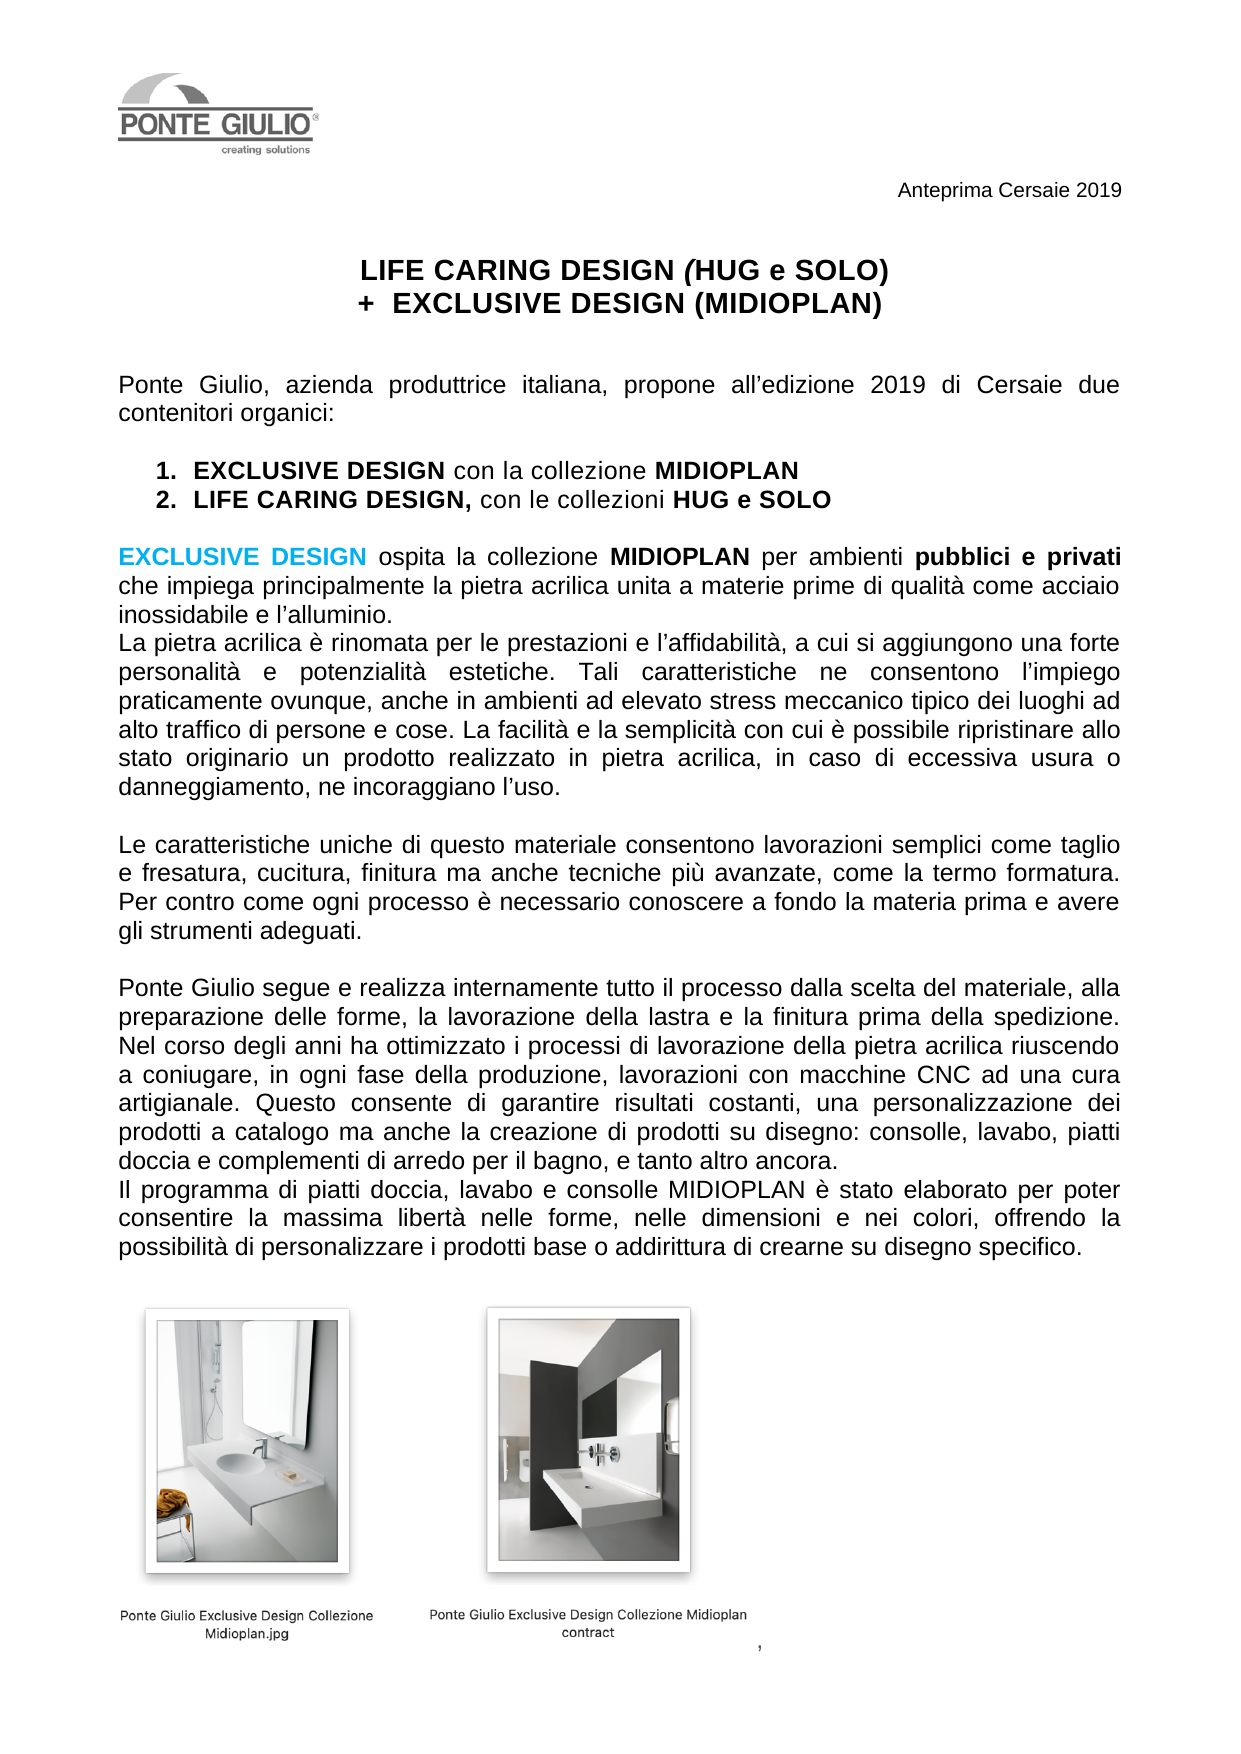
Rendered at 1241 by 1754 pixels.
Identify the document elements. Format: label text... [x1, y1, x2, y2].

picture [103, 1289, 757, 1649]
text Ponte Giulio segue e realizza internamente tutto il processo dalla scelta del materiale, alla preparazione delle forme, la lavorazione della lastra e la finitura prima della spedizione. Nel corso degli anni ha ottimizzato i processi di lavorazione della pietra acrilica riuscendo a coniugare, in ogni fase della produzione, lavorazioni con macchine CNC ad una cura artigianale. Questo consente di garantire risultati costanti, una personalizzazione dei prodotti a catalogo ma anche la creazione di prodotti su disegno: consolle, lavabo, piatti doccia e complementi di arredo per il bagno, e tanto altro ancora. [118, 973, 1122, 1175]
text La pietra acrilica è rinomata per le prestazioni e l’affidabilità, a cui si aggiungono una forte personalità e potenzialità estetiche. Tali caratteristiche ne consentono l’impiego praticamente ovunque, anche in ambienti ad elevato stress meccanico tipico dei luoghi ad alto traffico di persone e cose. La facilità e la semplicità con cui è possibile ripristinare allo stato originario un prodotto realizzato in pietra acrilica, in caso di eccessiva usura o danneggiamento, ne incoraggiano l’uso. [118, 628, 1122, 801]
picture [118, 73, 319, 155]
text Le caratteristiche uniche di questo materiale consentono lavorazioni semplici come taglio e fresatura, cucitura, finitura ma anche tecniche più avanzate, come la termo formatura. Per contro come ogni processo è necessario conoscere a fondo la materia prima e avere gli strumenti adeguati. [118, 830, 1122, 945]
subtitle + EXCLUSIVE DESIGN (MIDIOPLAN) [118, 286, 1122, 320]
subtitle LIFE CARING DESIGN, con le collezioni HUG e SOLO [156, 485, 1122, 513]
text Anteprima Cersaie 2019 [118, 178, 1122, 202]
subtitle LIFE CARING DESIGN (HUG e SOLO) [118, 253, 1122, 286]
text Il programma di piatti doccia, lavabo e consolle MIDIOPLAN è stato elaborato per poter consentire la massima libertà nelle forme, nelle dimensioni e nei colori, offrendo la possibilità di personalizzare i prodotti base o addirittura di crearne su disegno specifico. [118, 1175, 1122, 1261]
text EXCLUSIVE DESIGN ospita la collezione MIDIOPLAN per ambienti pubblici e privati che impiega principalmente la pietra acrilica unita a materie prime di qualità come acciaio inossidabile e l’alluminio. [118, 542, 1122, 628]
text Ponte Giulio, azienda produttrice italiana, propone all’edizione 2019 di Cersaie due contenitori organici: [118, 370, 1122, 427]
subtitle EXCLUSIVE DESIGN con la collezione MIDIOPLAN [156, 456, 1122, 485]
